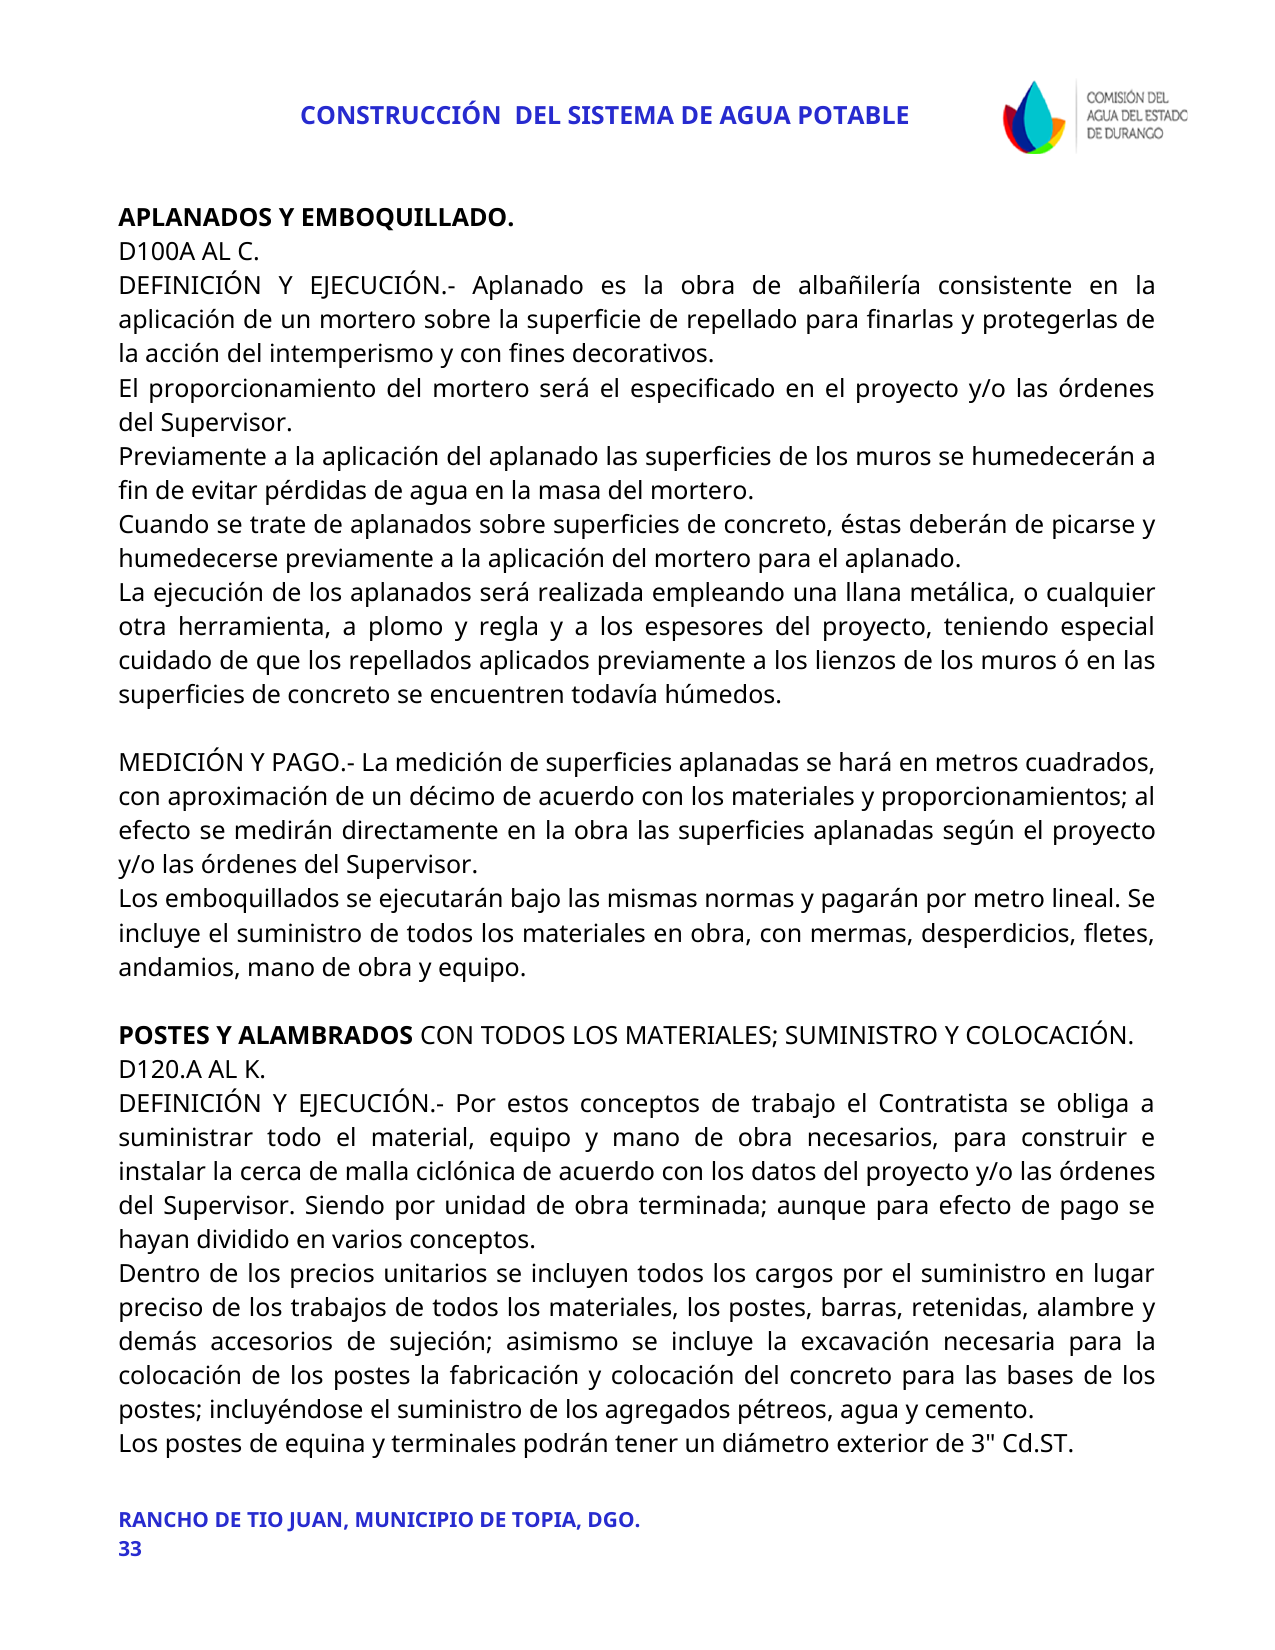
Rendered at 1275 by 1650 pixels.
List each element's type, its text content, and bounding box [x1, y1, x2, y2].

text Cuando se trate de aplanados sobre superficies de concreto, éstas deberán de picarse y humedecerse previamente a la aplicación del mortero para el aplanado. [118, 506, 1157, 574]
picture [1000, 78, 1191, 157]
text El proporcionamiento del mortero será el especificado en el proyecto y/o las órdenes del Supervisor. [118, 370, 1157, 438]
text Dentro de los precios unitarios se incluyen todos los cargos por el suministro en lugar preciso de los trabajos de todos los materiales, los postes, barras, retenidas, alambre y demás accesorios de sujeción; asimismo se incluye la excavación necesaria para la colocación de los postes la fabricación y colocación del concreto para las bases de los postes; incluyéndose el suministro de los agregados pétreos, agua y cemento. [118, 1256, 1157, 1426]
text D100A AL C. [118, 234, 1157, 268]
text DEFINICIÓN Y EJECUCIÓN.- Aplanado es la obra de albañilería consistente en la aplicación de un mortero sobre la superficie de repellado para finarlas y protegerlas de la acción del intemperismo y con fines decorativos. [118, 268, 1157, 370]
text Los emboquillados se ejecutarán bajo las mismas normas y pagarán por metro lineal. Se incluye el suministro de todos los materiales en obra, con mermas, desperdicios, fletes, andamios, mano de obra y equipo. [118, 881, 1157, 983]
text MEDICIÓN Y PAGO.- La medición de superficies aplanadas se hará en metros cuadrados, con aproximación de un décimo de acuerdo con los materiales y proporcionamientos; al efecto se medirán directamente en la obra las superficies aplanadas según el proyecto y/o las órdenes del Supervisor. [118, 745, 1157, 881]
text La ejecución de los aplanados será realizada empleando una llana metálica, o cualquier otra herramienta, a plomo y regla y a los espesores del proyecto, teniendo especial cuidado de que los repellados aplicados previamente a los lienzos de los muros ó en las superficies de concreto se encuentren todavía húmedos. [118, 574, 1157, 711]
text APLANADOS Y EMBOQUILLADO. [118, 200, 1157, 234]
text Previamente a la aplicación del aplanado las superficies de los muros se humedecerán a fin de evitar pérdidas de agua en la masa del mortero. [118, 438, 1157, 506]
text DEFINICIÓN Y EJECUCIÓN.- Por estos conceptos de trabajo el Contratista se obliga a suministrar todo el material, equipo y mano de obra necesarios, para construir e instalar la cerca de malla ciclónica de acuerdo con los datos del proyecto y/o las órdenes del Supervisor. Siendo por unidad de obra terminada; aunque para efecto de pago se hayan dividido en varios conceptos. [118, 1086, 1157, 1256]
text D120.A AL K. [118, 1051, 1157, 1086]
text POSTES Y ALAMBRADOS CON TODOS LOS MATERIALES; SUMINISTRO Y COLOCACIÓN. [118, 1017, 1157, 1051]
text Los postes de equina y terminales podrán tener un diámetro exterior de 3" Cd.ST. [118, 1426, 1157, 1460]
